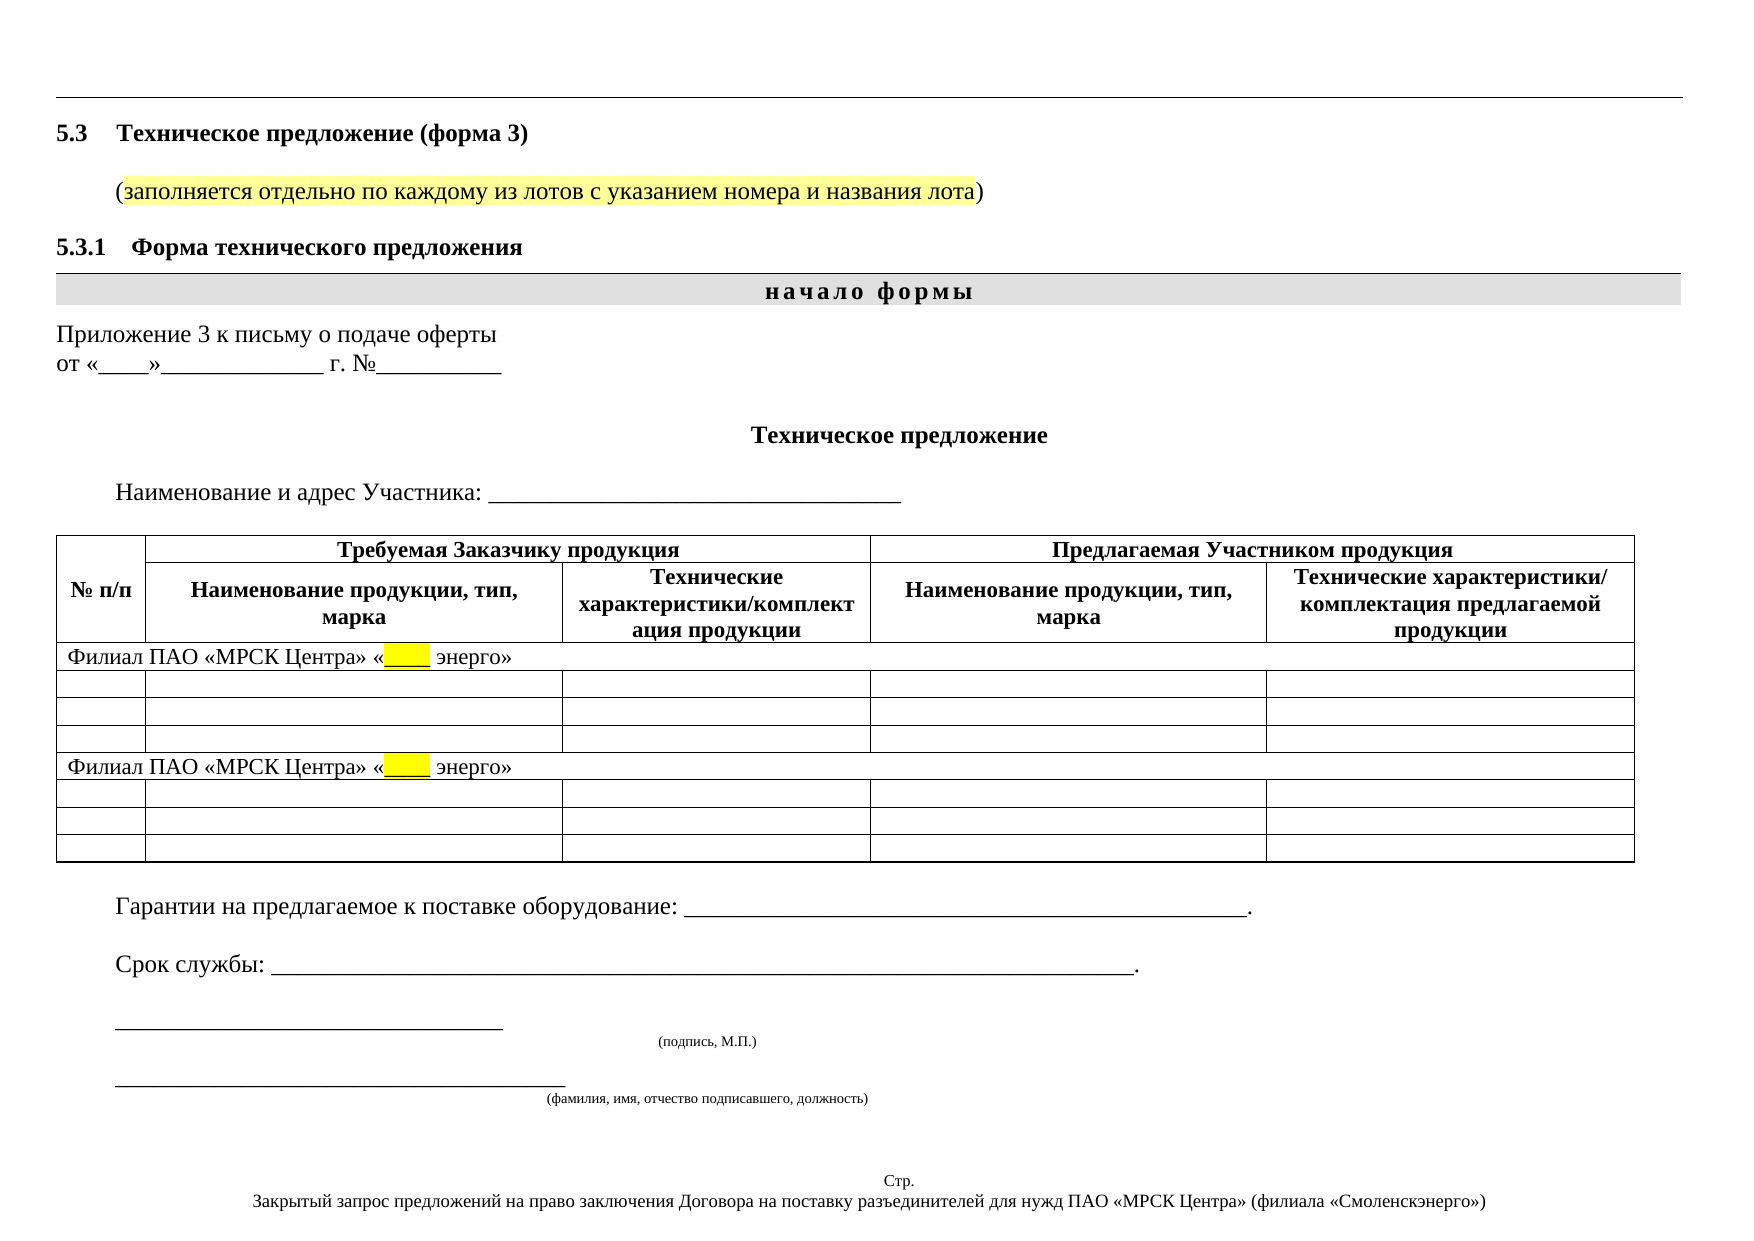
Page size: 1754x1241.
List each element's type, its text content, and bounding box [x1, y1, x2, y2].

table_cell [563, 698, 870, 724]
table_cell [1267, 698, 1634, 724]
table_header Предлагаемая Участником продукция [871, 536, 1634, 562]
table_cell [563, 835, 870, 861]
text начало формы [56, 274, 1681, 305]
table_cell Филиал ПАО «МРСК Центра» «____ энерго» [430, 643, 1634, 670]
table_cell [563, 671, 870, 697]
table_cell Филиал ПАО «МРСК Центра» «____ энерго» [57, 643, 384, 670]
text Гарантии на предлагаемое к поставке оборудование: _____________________________________________. [56, 891, 1683, 920]
table_cell [871, 671, 1266, 697]
subtitle Техническое предложение (форма 3) [56, 118, 1683, 147]
table_cell [57, 698, 145, 724]
text Наименование и адрес Участника: _________________________________ [56, 477, 1683, 506]
text Срок службы: _____________________________________________________________________. [56, 949, 1683, 977]
table_cell [146, 808, 562, 834]
table_cell [1267, 671, 1634, 697]
subtitle Форма технического предложения [56, 232, 1683, 260]
text _______________________________ [56, 1004, 1683, 1033]
table_cell Наименование продукции, тип, марка [871, 563, 1266, 642]
text (фамилия, имя, отчество подписавшего, должность) [56, 1090, 1299, 1119]
table_cell [1267, 780, 1634, 807]
table_cell [563, 726, 870, 752]
table_cell Наименование продукции, тип, марка [146, 563, 562, 642]
table_cell Технические характеристики/ комплектация предлагаемой продукции [1267, 563, 1634, 642]
table_cell [871, 780, 1266, 807]
table_cell [871, 835, 1266, 861]
text Техническое предложение [56, 420, 1683, 448]
table_cell [146, 835, 562, 861]
table_cell [1267, 726, 1634, 752]
table_cell [146, 671, 562, 697]
table_cell Филиал ПАО «МРСК Центра» «____ энерго» [430, 753, 1634, 779]
text (подпись, М.П.) [56, 1033, 1299, 1061]
table_cell [563, 808, 870, 834]
table_cell [1267, 808, 1634, 834]
text (заполняется отдельно по каждому из лотов с указанием номера и названия лота) [975, 176, 1683, 205]
table_cell Технические характеристики/комплектация продукции [563, 563, 870, 642]
table_header № п/п [57, 536, 145, 642]
table_cell [563, 780, 870, 807]
table_cell [57, 808, 145, 834]
table_cell [871, 726, 1266, 752]
table_cell Филиал ПАО «МРСК Центра» «____ энерго» [57, 753, 384, 779]
table_cell [57, 726, 145, 752]
table_cell [146, 726, 562, 752]
table_cell [871, 808, 1266, 834]
table_cell [1267, 835, 1634, 861]
text ____________________________________ [56, 1061, 1683, 1090]
text Приложение 3 к письму о подаче оферты от «____»_____________ г. №__________ [56, 319, 1683, 377]
table_header Требуемая Заказчику продукция [146, 536, 870, 562]
table_cell [146, 780, 562, 807]
table_cell [146, 698, 562, 724]
table_cell [57, 780, 145, 807]
table_cell [57, 671, 145, 697]
table_cell [871, 698, 1266, 724]
table_cell [57, 835, 145, 861]
